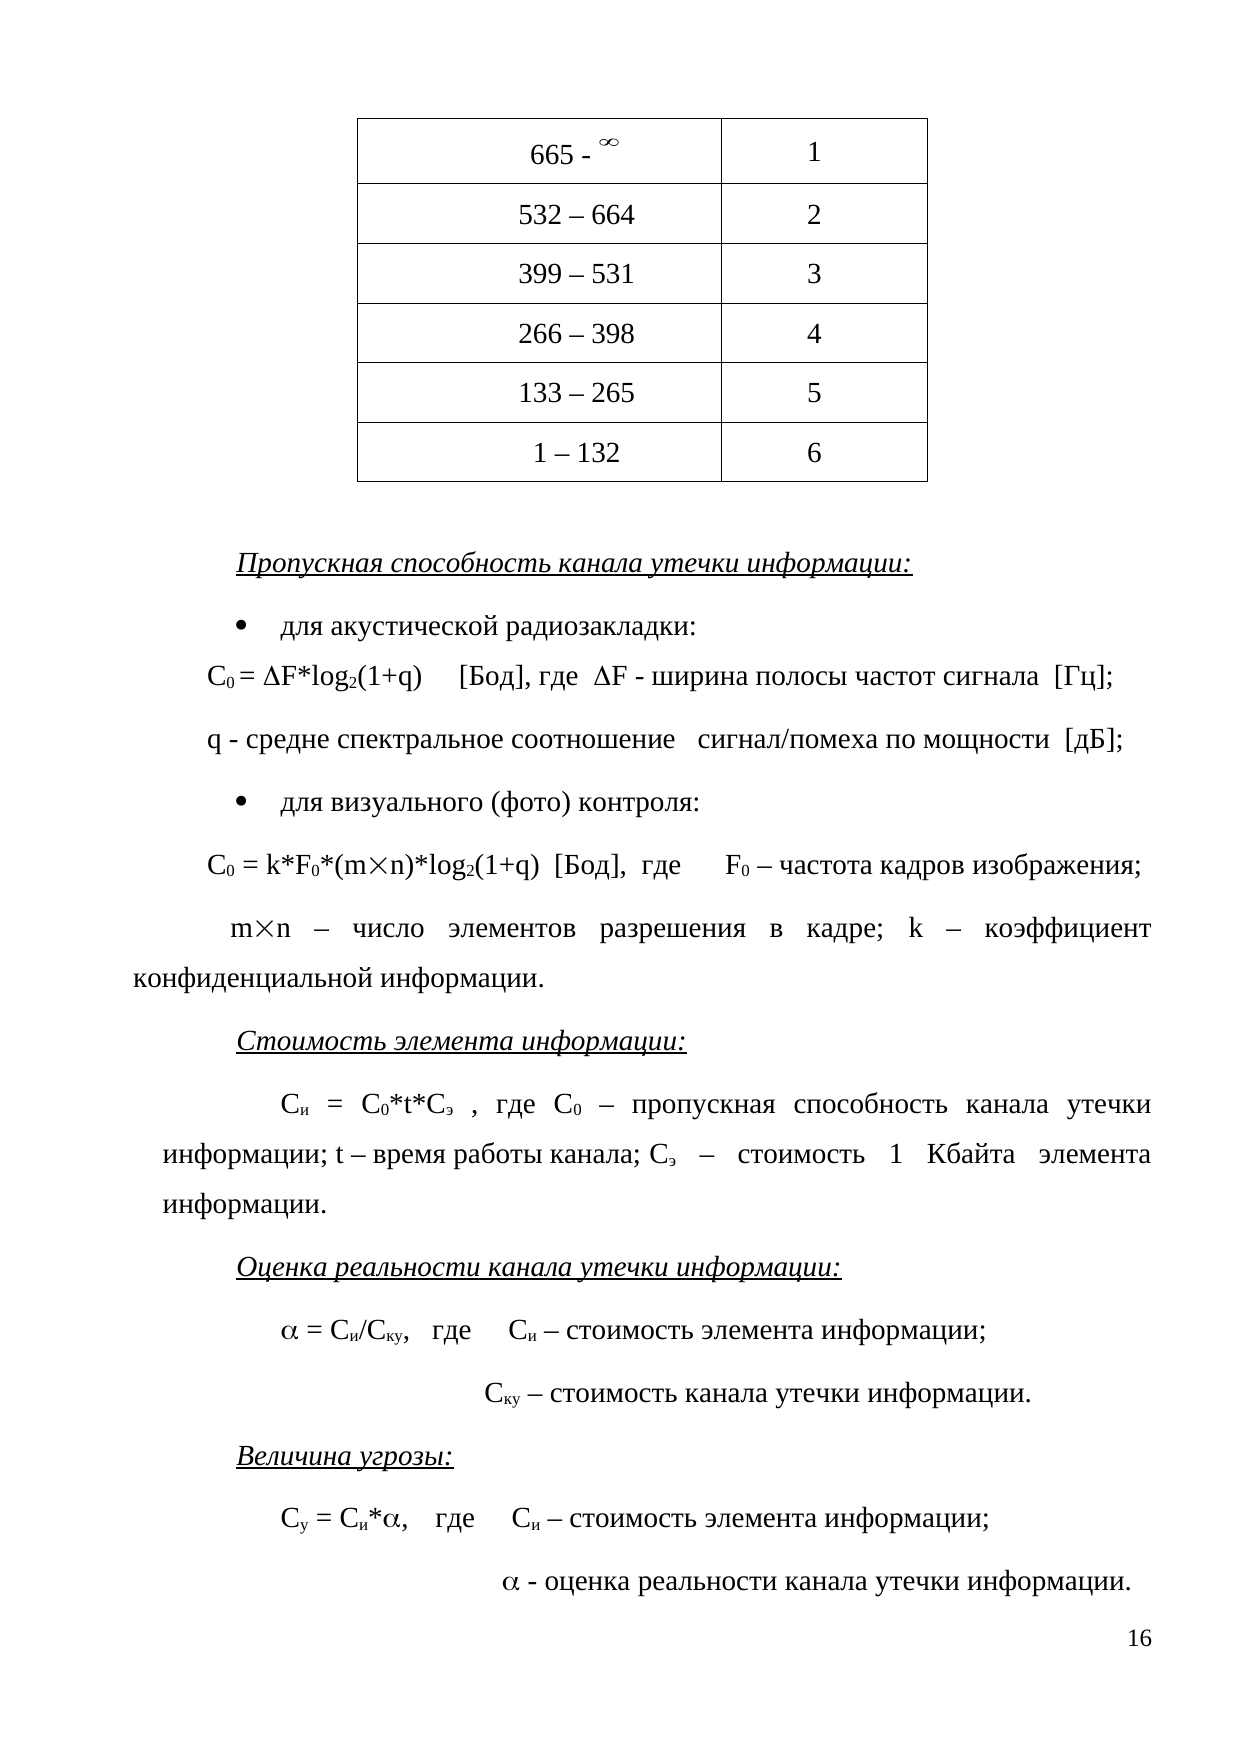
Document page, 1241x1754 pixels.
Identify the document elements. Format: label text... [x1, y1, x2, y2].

table_cell 5 [722, 363, 927, 422]
table_cell 4 [722, 304, 927, 362]
text Cу = Cи*, где Cи – стоимость элемента информации; [162, 1501, 1152, 1534]
text Оценка реальности канала утечки информации: [162, 1249, 1152, 1283]
table_cell 532 – 664 [358, 184, 721, 243]
list для акустической радиозакладки: [162, 608, 1152, 641]
table_cell 6 [722, 423, 927, 481]
table_cell 266 – 398 [358, 304, 721, 362]
text Cи = C0*t*Cэ , где С0 – пропускная способность канала утечки информации; t – время работы канала; Cэ – стоимость 1 Кбайта элемента информации. [162, 1086, 1152, 1220]
text Cку – стоимость канала утечки информации. [162, 1375, 1152, 1408]
text C0 = k*F0*(mn)*log2(1+q) [Бод], где F0 – частота кадров изображения; [133, 847, 1152, 881]
table_cell 1 [722, 119, 927, 183]
text mn – число элементов разрешения в кадре; k – коэффициент конфиденциальной информации. [133, 910, 1152, 994]
table_cell 399 – 531 [358, 244, 721, 302]
table_cell 133 – 265 [358, 363, 721, 422]
table_cell 665 - [358, 119, 721, 183]
table_cell 3 [722, 244, 927, 302]
table_cell 1 – 132 [358, 423, 721, 481]
text C0 = F*log2(1+q) [Бод], где F - ширина полосы частот сигнала [Гц]; [133, 658, 1152, 692]
text Стоимость элемента информации: [162, 1023, 1152, 1057]
text = Cи/Cку, где Cи – стоимость элемента информации; [162, 1312, 1152, 1346]
text Пропускная способность канала утечки информации: [162, 545, 1152, 578]
text - оценка реальности канала утечки информации. [162, 1563, 1152, 1597]
list для визуального (фото) контроля: [162, 784, 1152, 818]
text q - средне спектральное соотношение сигнал/помеха по мощности [дБ]; [133, 721, 1152, 755]
table_cell 2 [722, 184, 927, 243]
text Величина угрозы: [162, 1438, 1152, 1471]
